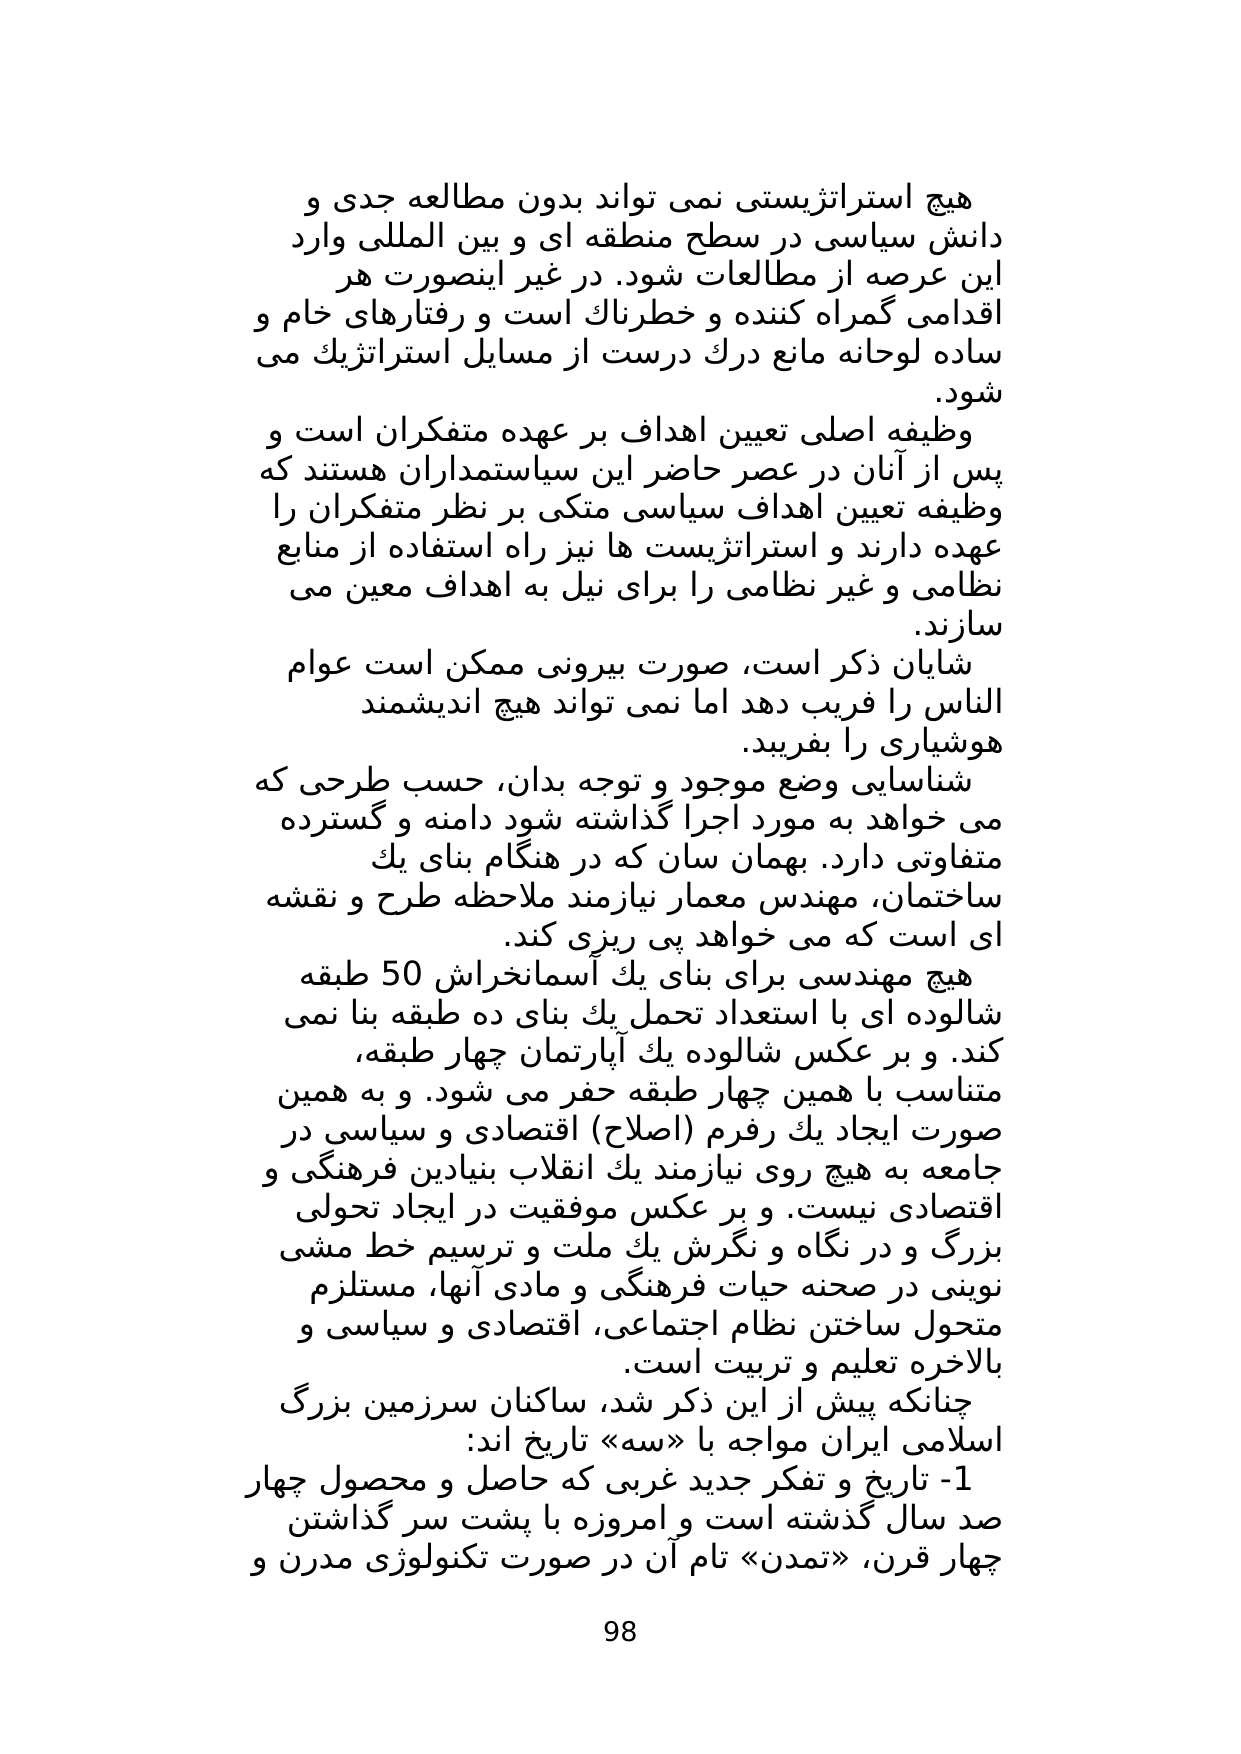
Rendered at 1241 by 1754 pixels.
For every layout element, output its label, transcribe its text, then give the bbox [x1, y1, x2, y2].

text چنانكه پيش از اين ذكر شد، ساكنان سرزمين بزرگ اسلامى ايران مواجه با «سه» تاريخ ‌اند: [236, 1382, 1004, 1459]
text شايان ذكر است، صورت بيرونى ممكن است عوام الناس را فريب دهد اما نمى تواند هيچ انديشمند هوشيارى را بفريبد. [236, 643, 1004, 760]
text هيچ استراتژيستى نمى تواند بدون مطالعه جدى و دانش سياسى در سطح منطقه اى و بين المللى وارد اين عرصه از مطالعات شود. در غير اينصورت هر اقدامى گمراه كننده و خطرناك است و رفتارهاى خام و ساده لوحانه مانع درك درست از مسايل استراتژيك مى شود. [236, 177, 1004, 410]
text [236, 1459, 1004, 1576]
text هيچ مهندسى براى بناى يك آسمانخراش 50 طبقه شالوده اى با استعداد تحمل يك بناى ده طبقه بنا نمى كند. و بر عكس شالوده يك آپارتمان چهار طبقه، متناسب با همين چهار طبقه حفر مى شود. و به همين صورت ايجاد يك رفرم (اصلاح) اقتصادى و سياسى در جامعه به هيچ روى نيازمند يك انقلاب بنيادين فرهنگى و اقتصادى نيست. و بر عكس موفقيت در ايجاد تحولى بزرگ و در نگاه و نگرش يك ملت و ترسيم خط مشى نوينى در صحنه حيات فرهنگى و مادى آنها، مستلزم متحول ساختن نظام اجتماعى، اقتصادى و سياسى و بالاخره تعليم و تربيت است. [236, 954, 1004, 1382]
text شناسايى وضع موجود و توجه بدان، حسب طرحى كه مى خواهد به مورد اجرا گذاشته شود دامنه و گسترده متفاوتى دارد. بهمان سان كه در هنگام بناى يك ساختمان، مهندس معمار نيازمند ملاحظه طرح و نقشه اى است كه مى خواهد پى ريزى كند. [236, 760, 1004, 954]
text وظيفه اصلى تعيين اهداف بر عهده متفكران است و پس از آنان در عصر حاضر اين سياستمداران هستند كه وظيفه تعيين اهداف سياسى متكى بر نظر متفكران را عهده دارند و استراتژيست ها نيز راه استفاده از منابع نظامى و غير نظامى را براى نيل به اهداف معين مى سازند. [236, 410, 1004, 643]
